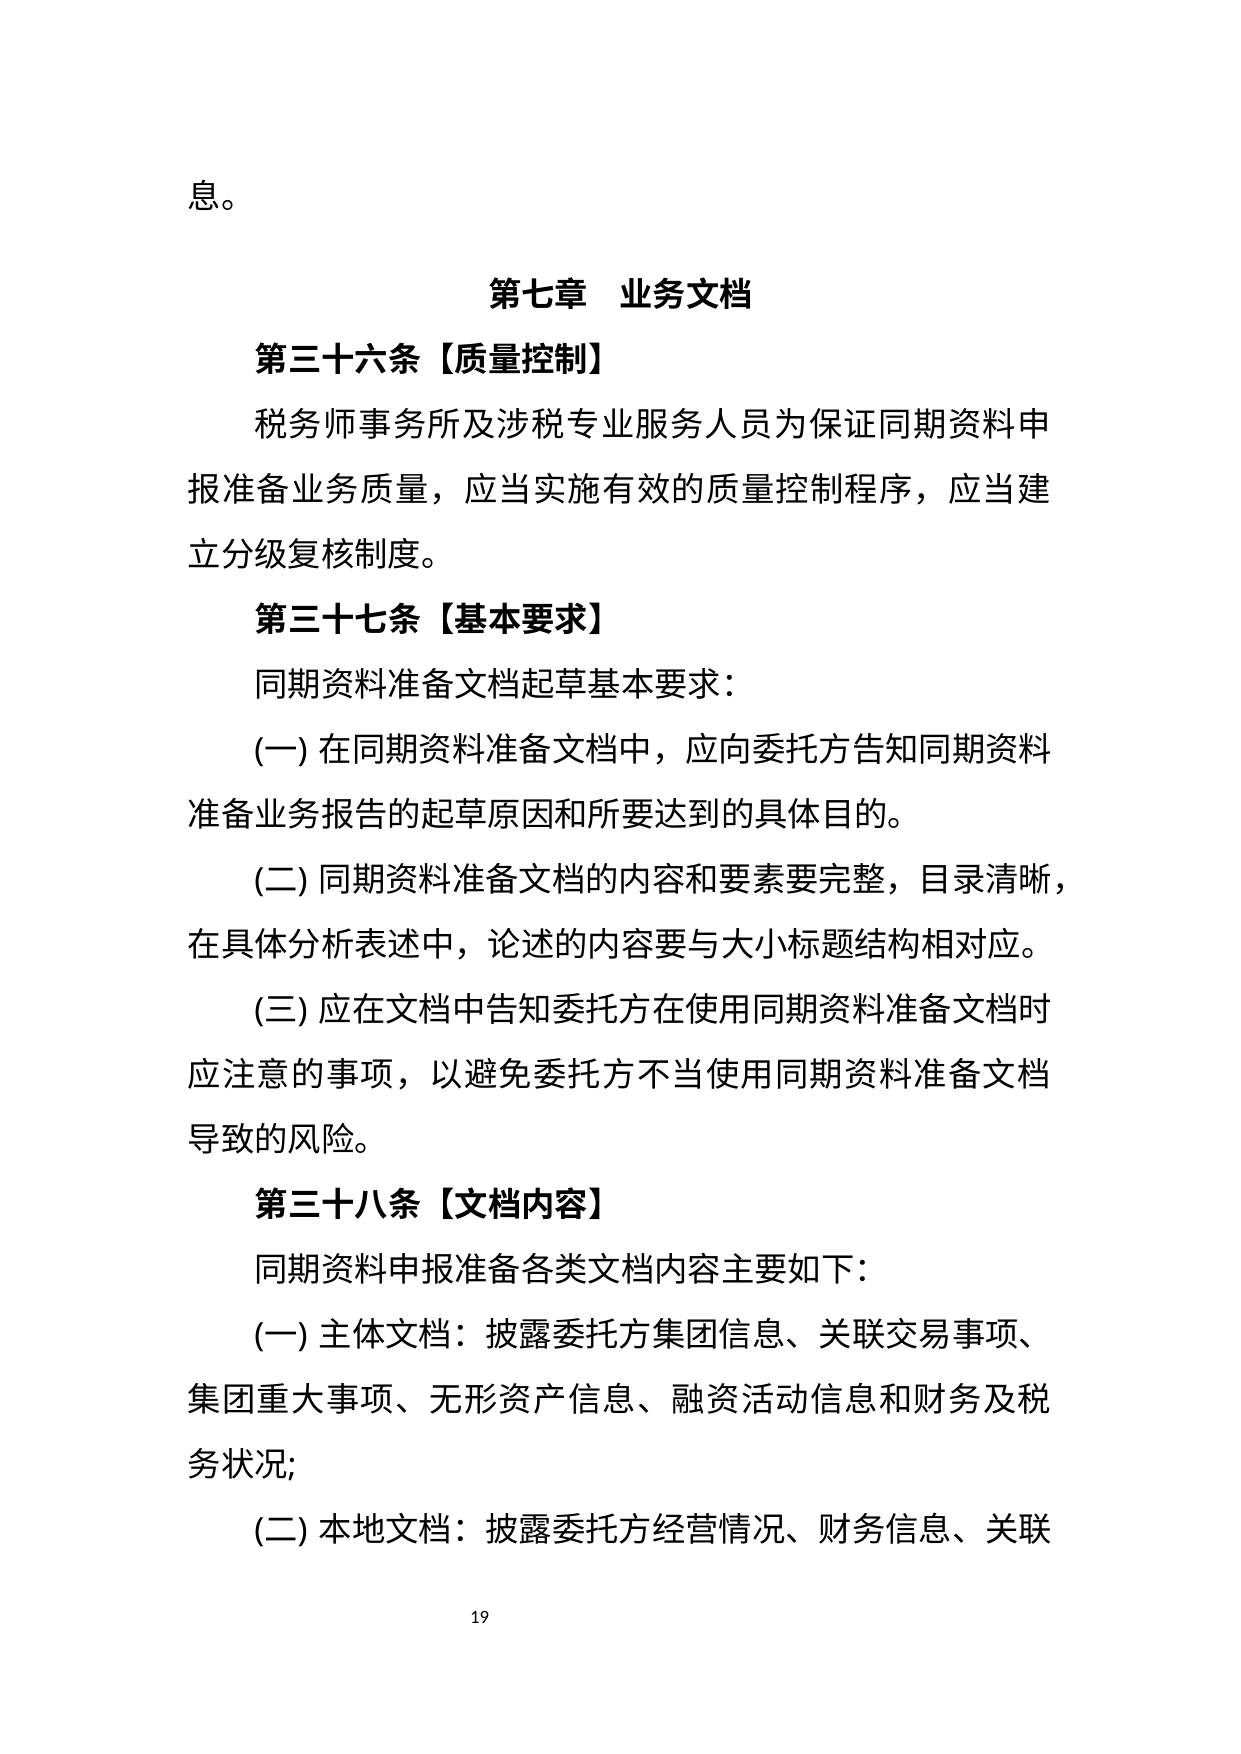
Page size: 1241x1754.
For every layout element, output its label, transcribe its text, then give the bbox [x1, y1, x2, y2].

text 第三十六条【质量控制】 [187, 324, 1053, 389]
text 同期资料申报准备各类文档内容主要如下： [187, 1234, 1053, 1299]
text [187, 1494, 1053, 1559]
text (三) 应在文档中告知委托方在使用同期资料准备文档时应注意的事项，以避免委托方不当使用同期资料准备文档导致的风险。 [187, 974, 1053, 1169]
text (一) 在同期资料准备文档中，应向委托方告知同期资料准备业务报告的起草原因和所要达到的具体目的。 [187, 714, 1053, 844]
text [187, 162, 1053, 227]
text 税务师事务所及涉税专业服务人员为保证同期资料申报准备业务质量，应当实施有效的质量控制程序，应当建立分级复核制度。 [187, 389, 1053, 584]
text (二) 同期资料准备文档的内容和要素要完整，目录清晰，在具体分析表述中，论述的内容要与大小标题结构相对应。 [187, 844, 1053, 974]
text 第三十七条【基本要求】 [187, 584, 1053, 649]
text 第三十八条【文档内容】 [187, 1169, 1053, 1234]
text 同期资料准备文档起草基本要求： [187, 649, 1053, 714]
text 第七章 业务文档 [187, 259, 1053, 324]
text (一) 主体文档：披露委托方集团信息、关联交易事项、集团重大事项、无形资产信息、融资活动信息和财务及税务状况; [187, 1299, 1053, 1494]
